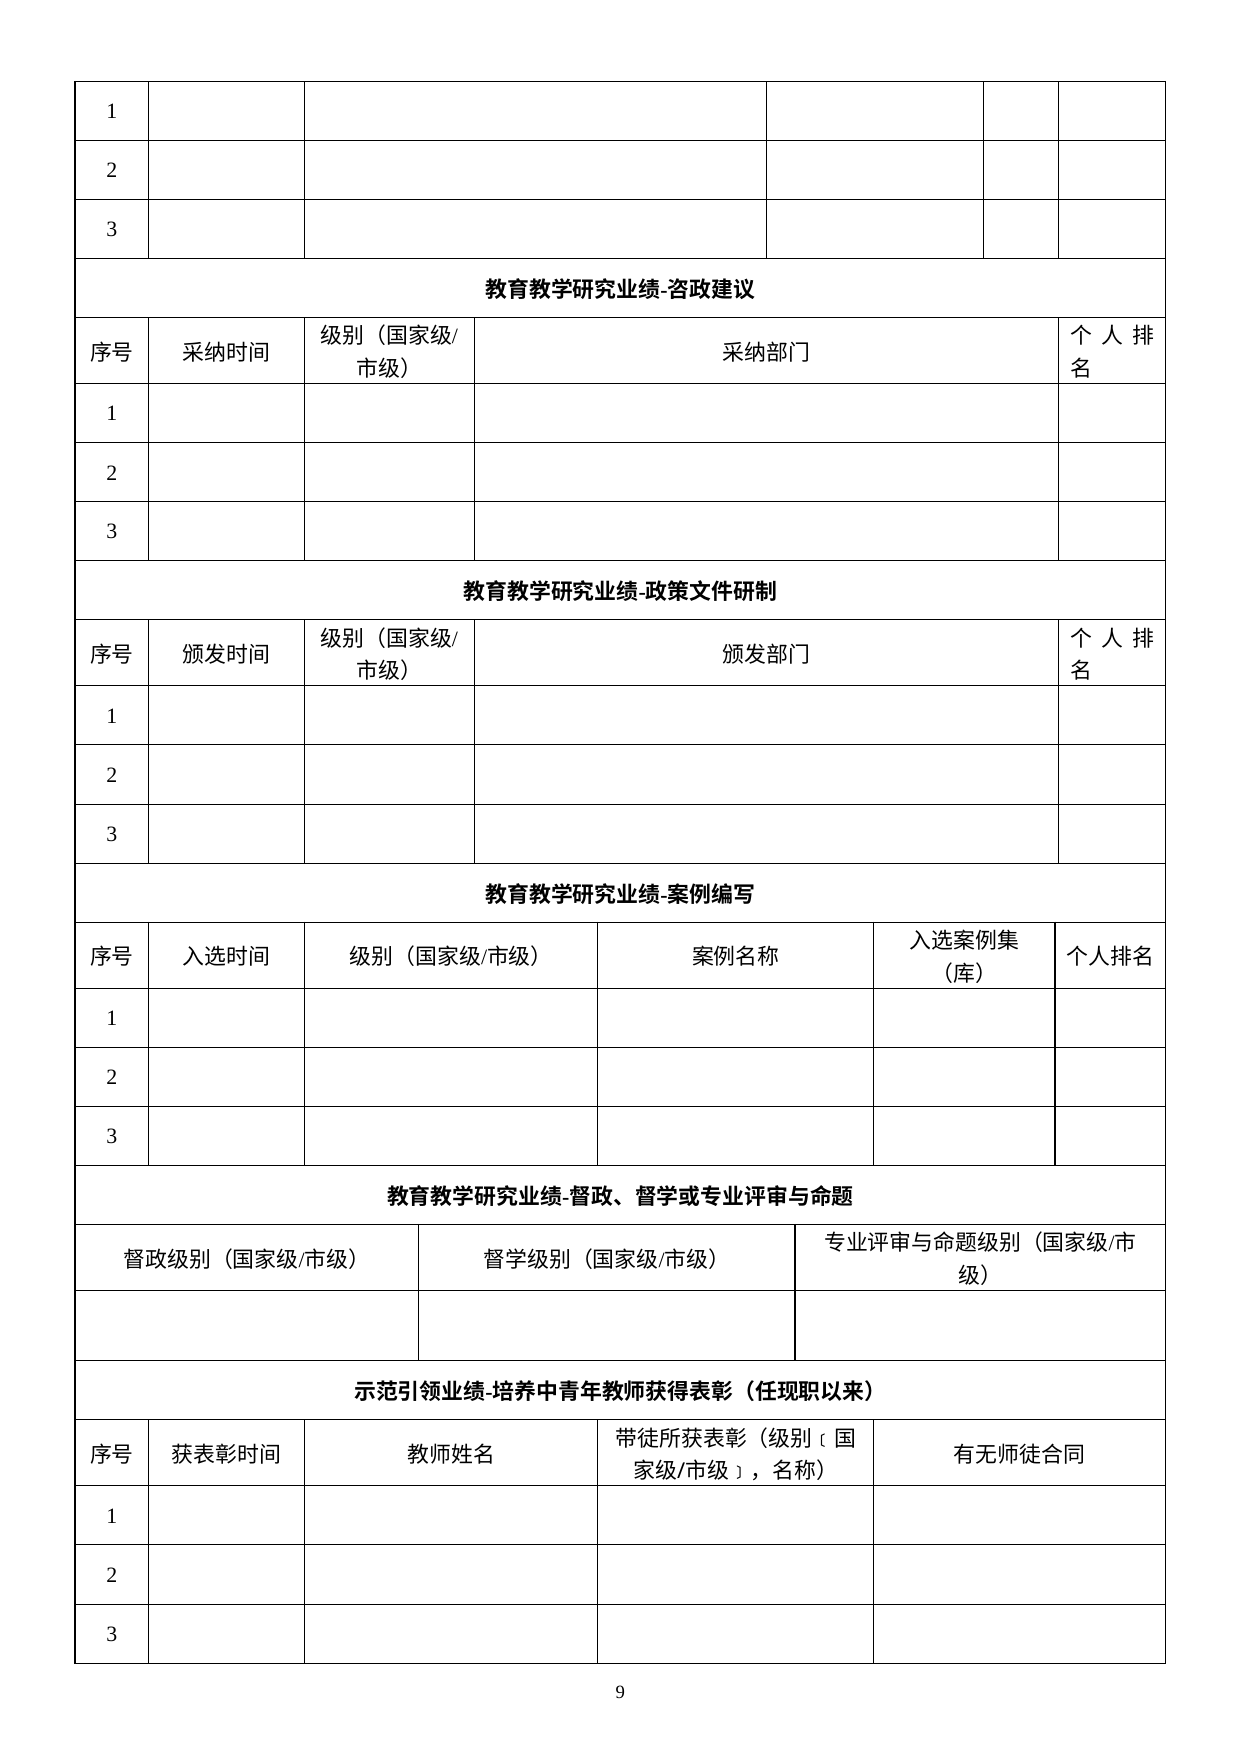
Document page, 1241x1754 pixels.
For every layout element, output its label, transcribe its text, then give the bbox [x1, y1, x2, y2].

table_cell [305, 989, 597, 1047]
table_cell 教育教学研究业绩-咨政建议 [76, 259, 1165, 317]
table_cell [475, 745, 1058, 803]
table_cell 个人排名 [1056, 923, 1165, 988]
table_cell [419, 1291, 794, 1360]
table_cell 教育教学研究业绩-案例编写 [76, 864, 1165, 922]
table_cell [305, 1605, 597, 1662]
table_cell [475, 443, 1058, 501]
table_cell [1059, 745, 1165, 803]
table_cell [149, 141, 304, 199]
table_cell 督学级别（国家级/市级） [419, 1225, 794, 1290]
table_cell [305, 141, 766, 199]
table_cell [1056, 1048, 1165, 1106]
table_cell 1 [76, 989, 148, 1047]
table_cell [305, 1048, 597, 1106]
table_cell [305, 1486, 597, 1544]
table_cell 序号 [76, 620, 148, 685]
table_cell [305, 443, 474, 501]
table_cell [1059, 805, 1165, 862]
table_cell [598, 1107, 873, 1165]
table_cell 3 [76, 805, 148, 862]
table_cell 教育教学研究业绩-督政、督学或专业评审与命题 [76, 1166, 1165, 1224]
table_cell 带徒所获表彰（级别﹝国家级/市级﹞，名称） [598, 1420, 873, 1485]
table_cell [796, 1291, 1165, 1360]
table_cell [305, 1107, 597, 1165]
table_cell [149, 745, 304, 803]
table_cell [305, 745, 474, 803]
table_cell 1 [76, 82, 148, 140]
table_cell [149, 686, 304, 744]
table_cell 级别（国家级/市级） [305, 923, 597, 988]
table_cell 专业评审与命题级别（国家级/市级） [796, 1225, 1165, 1290]
table_cell [1059, 502, 1165, 560]
table_cell [149, 1107, 304, 1165]
table_cell [874, 989, 1054, 1047]
table_cell [1059, 82, 1165, 140]
table_cell [598, 1048, 873, 1106]
table_cell [984, 200, 1058, 258]
table_cell [149, 1048, 304, 1106]
table_cell [598, 1486, 873, 1544]
table_cell 级别（国家级/市级） [305, 620, 474, 685]
table_cell 个人排名 [1059, 318, 1165, 383]
table_cell [1059, 686, 1165, 744]
table_cell [874, 1107, 1054, 1165]
table_cell [598, 989, 873, 1047]
table_cell 2 [76, 1545, 148, 1603]
table_cell [1059, 141, 1165, 199]
table_cell [149, 200, 304, 258]
table_cell [149, 82, 304, 140]
table_cell 3 [76, 200, 148, 258]
table_cell [767, 141, 983, 199]
table_cell 采纳时间 [149, 318, 304, 383]
table_cell [475, 686, 1058, 744]
table_cell 入选案例集（库） [874, 923, 1054, 988]
table_cell [305, 384, 474, 442]
table_cell 教育教学研究业绩-政策文件研制 [76, 561, 1165, 619]
table_cell 序号 [76, 923, 148, 988]
table_cell [149, 443, 304, 501]
table_cell [475, 384, 1058, 442]
table_cell 序号 [76, 318, 148, 383]
table_cell 3 [76, 1605, 148, 1662]
table_cell [305, 686, 474, 744]
table_cell 3 [76, 502, 148, 560]
table_cell [1056, 989, 1165, 1047]
table_cell [305, 200, 766, 258]
table_cell [984, 141, 1058, 199]
table_cell [305, 805, 474, 862]
table_cell [767, 200, 983, 258]
table_cell [874, 1605, 1165, 1662]
table_cell 2 [76, 745, 148, 803]
table_cell [475, 502, 1058, 560]
table_cell 颁发时间 [149, 620, 304, 685]
table_cell [598, 1605, 873, 1662]
table_cell [149, 1545, 304, 1603]
table_cell [984, 82, 1058, 140]
table_cell 序号 [76, 1420, 148, 1485]
table_cell [598, 1545, 873, 1603]
table_cell 1 [76, 384, 148, 442]
table_cell 督政级别（国家级/市级） [76, 1225, 418, 1290]
table_cell [1056, 1107, 1165, 1165]
table_cell [149, 1605, 304, 1662]
table_cell [149, 1486, 304, 1544]
table_cell [475, 805, 1058, 862]
table_cell [874, 1545, 1165, 1603]
table_cell 级别（国家级/市级） [305, 318, 474, 383]
table_cell 个人排名 [1059, 620, 1165, 685]
table_cell 教师姓名 [305, 1420, 597, 1485]
table_cell [149, 805, 304, 862]
table_cell [1059, 384, 1165, 442]
table_cell 采纳部门 [475, 318, 1058, 383]
table_cell 1 [76, 1486, 148, 1544]
table_cell [149, 502, 304, 560]
table_cell [305, 82, 766, 140]
table_cell [76, 1291, 418, 1360]
table_cell 2 [76, 443, 148, 501]
table_cell [1059, 443, 1165, 501]
table_cell 案例名称 [598, 923, 873, 988]
table_cell 2 [76, 1048, 148, 1106]
table_cell 示范引领业绩-培养中青年教师获得表彰（任现职以来） [76, 1361, 1165, 1419]
table_cell [149, 384, 304, 442]
table_cell 1 [76, 686, 148, 744]
table_cell 2 [76, 141, 148, 199]
table_cell [1059, 200, 1165, 258]
table_cell [874, 1486, 1165, 1544]
table_cell [767, 82, 983, 140]
table_cell 获表彰时间 [149, 1420, 304, 1485]
table_cell 有无师徒合同 [874, 1420, 1165, 1485]
table_cell 入选时间 [149, 923, 304, 988]
table_cell [305, 502, 474, 560]
table_cell [874, 1048, 1054, 1106]
table_cell [305, 1545, 597, 1603]
table_cell 3 [76, 1107, 148, 1165]
table_cell 颁发部门 [475, 620, 1058, 685]
table_cell [149, 989, 304, 1047]
